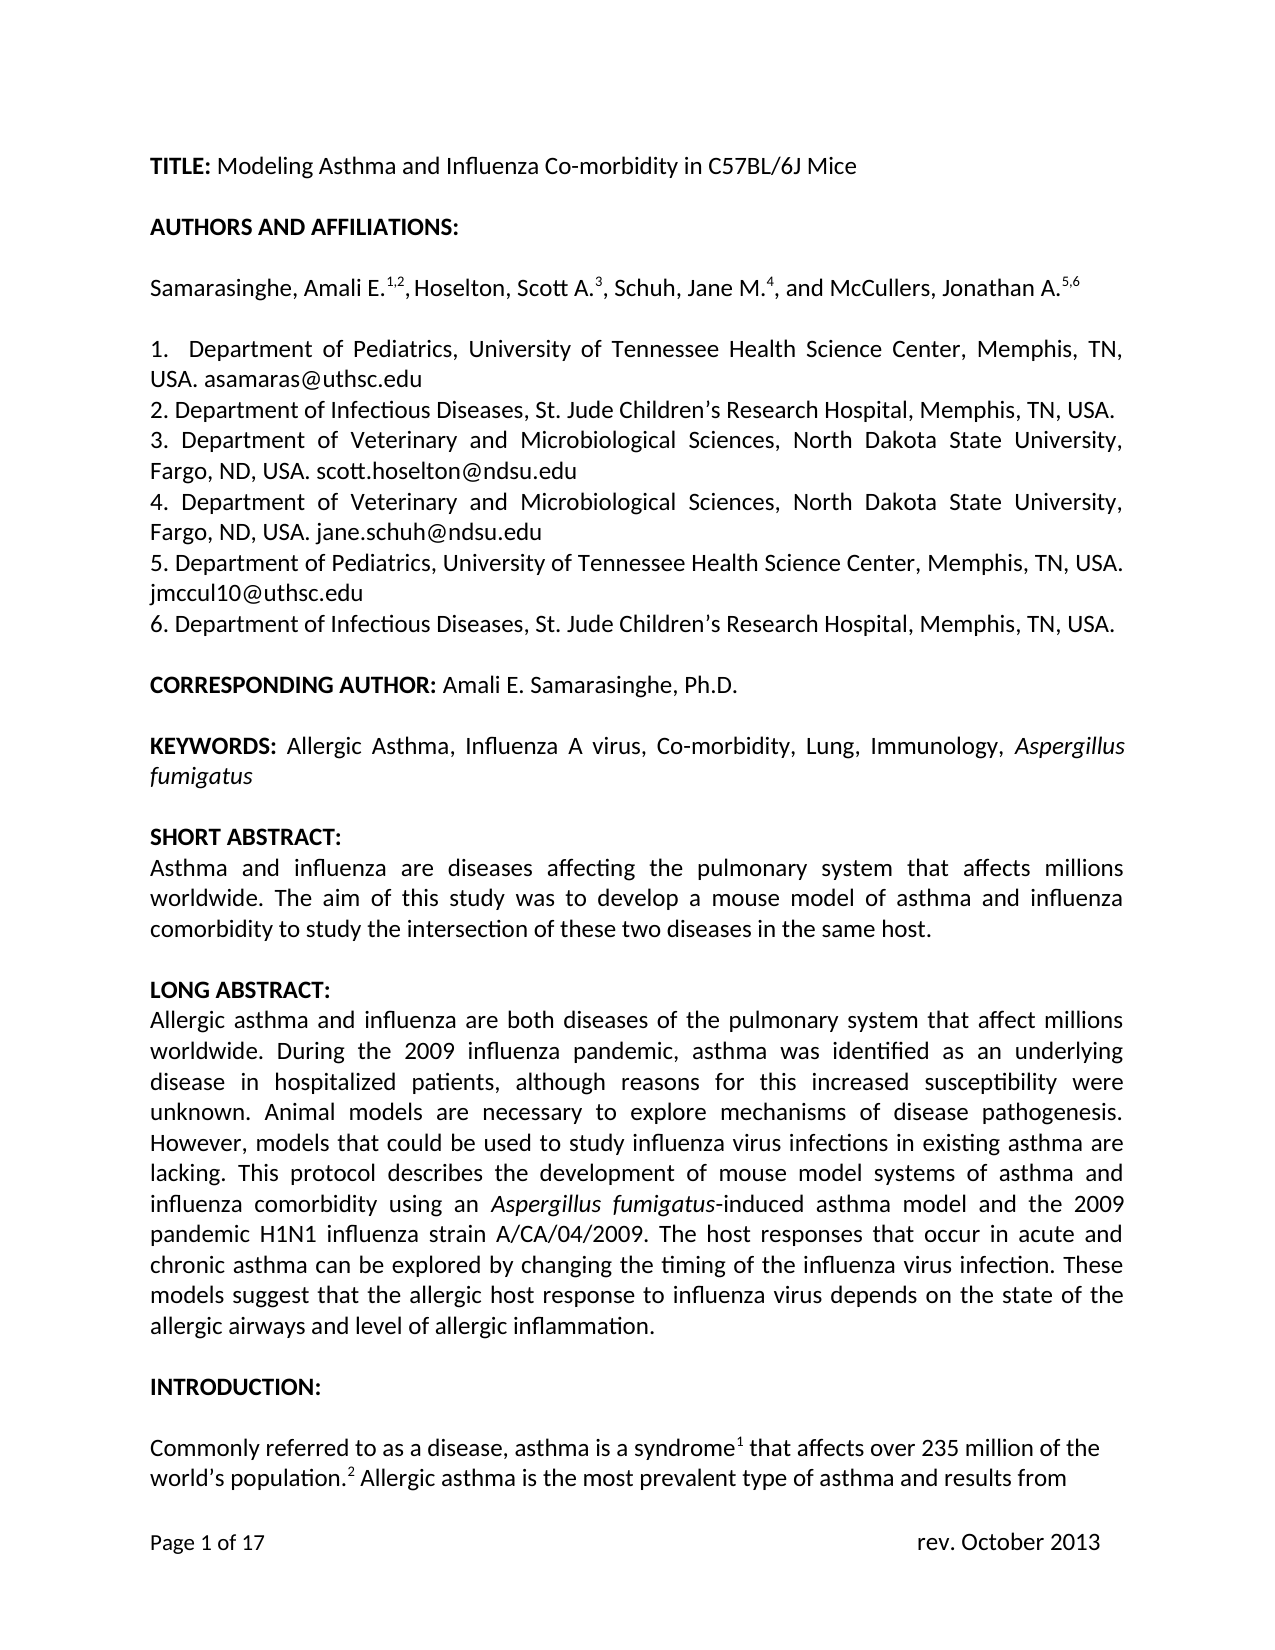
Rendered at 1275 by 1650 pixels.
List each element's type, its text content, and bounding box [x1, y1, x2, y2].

text 4. Department of Veterinary and Microbiological Sciences, North Dakota State University, Fargo, ND, USA. jane.schuh@ndsu.edu [150, 486, 1125, 547]
text CORRESPONDING AUTHOR: Amali E. Samarasinghe, Ph.D. [150, 669, 1125, 699]
text INTRODUCTION: [150, 1371, 1125, 1401]
text 3. Department of Veterinary and Microbiological Sciences, North Dakota State University, Fargo, ND, USA. scott.hoselton@ndsu.edu [150, 425, 1125, 486]
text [150, 1432, 1125, 1493]
text 2. Department of Infectious Diseases, St. Jude Children’s Research Hospital, Memphis, TN, USA. [150, 394, 1125, 425]
text 5. Department of Pediatrics, University of Tennessee Health Science Center, Memphis, TN, USA. jmccul10@uthsc.edu [150, 547, 1125, 608]
text Allergic asthma and influenza are both diseases of the pulmonary system that affect millions worldwide. During the 2009 influenza pandemic, asthma was identified as an underlying disease in hospitalized patients, although reasons for this increased susceptibility were unknown. Animal models are necessary to explore mechanisms of disease pathogenesis. However, models that could be used to study influenza virus infections in existing asthma are lacking. This protocol describes the development of mouse model systems of asthma and influenza comorbidity using an Aspergillus fumigatus-induced asthma model and the 2009 pandemic H1N1 influenza strain A/CA/04/2009. The host responses that occur in acute and chronic asthma can be explored by changing the timing of the influenza virus infection. These models suggest that the allergic host response to influenza virus depends on the state of the allergic airways and level of allergic inflammation. [150, 1004, 1125, 1340]
text SHORT ABSTRACT: [150, 821, 1125, 852]
text 1. Department of Pediatrics, University of Tennessee Health Science Center, Memphis, TN, USA. asamaras@uthsc.edu [150, 333, 1125, 394]
text Asthma and influenza are diseases affecting the pulmonary system that affects millions worldwide. The aim of this study was to develop a mouse model of asthma and influenza comorbidity to study the intersection of these two diseases in the same host. [150, 852, 1125, 943]
text AUTHORS AND AFFILIATIONS: [150, 211, 1125, 242]
text KEYWORDS: Allergic Asthma, Influenza A virus, Co-morbidity, Lung, Immunology, Aspergillus fumigatus [150, 730, 1125, 791]
text TITLE: Modeling Asthma and Influenza Co-morbidity in C57BL/6J Mice [150, 150, 1125, 181]
text LONG ABSTRACT: [150, 974, 1125, 1004]
text 6. Department of Infectious Diseases, St. Jude Children’s Research Hospital, Memphis, TN, USA. [150, 608, 1125, 638]
text Samarasinghe, Amali E.1,2, Hoselton, Scott A.3, Schuh, Jane M.4, and McCullers, Jonathan A.5,6 [150, 272, 1125, 303]
